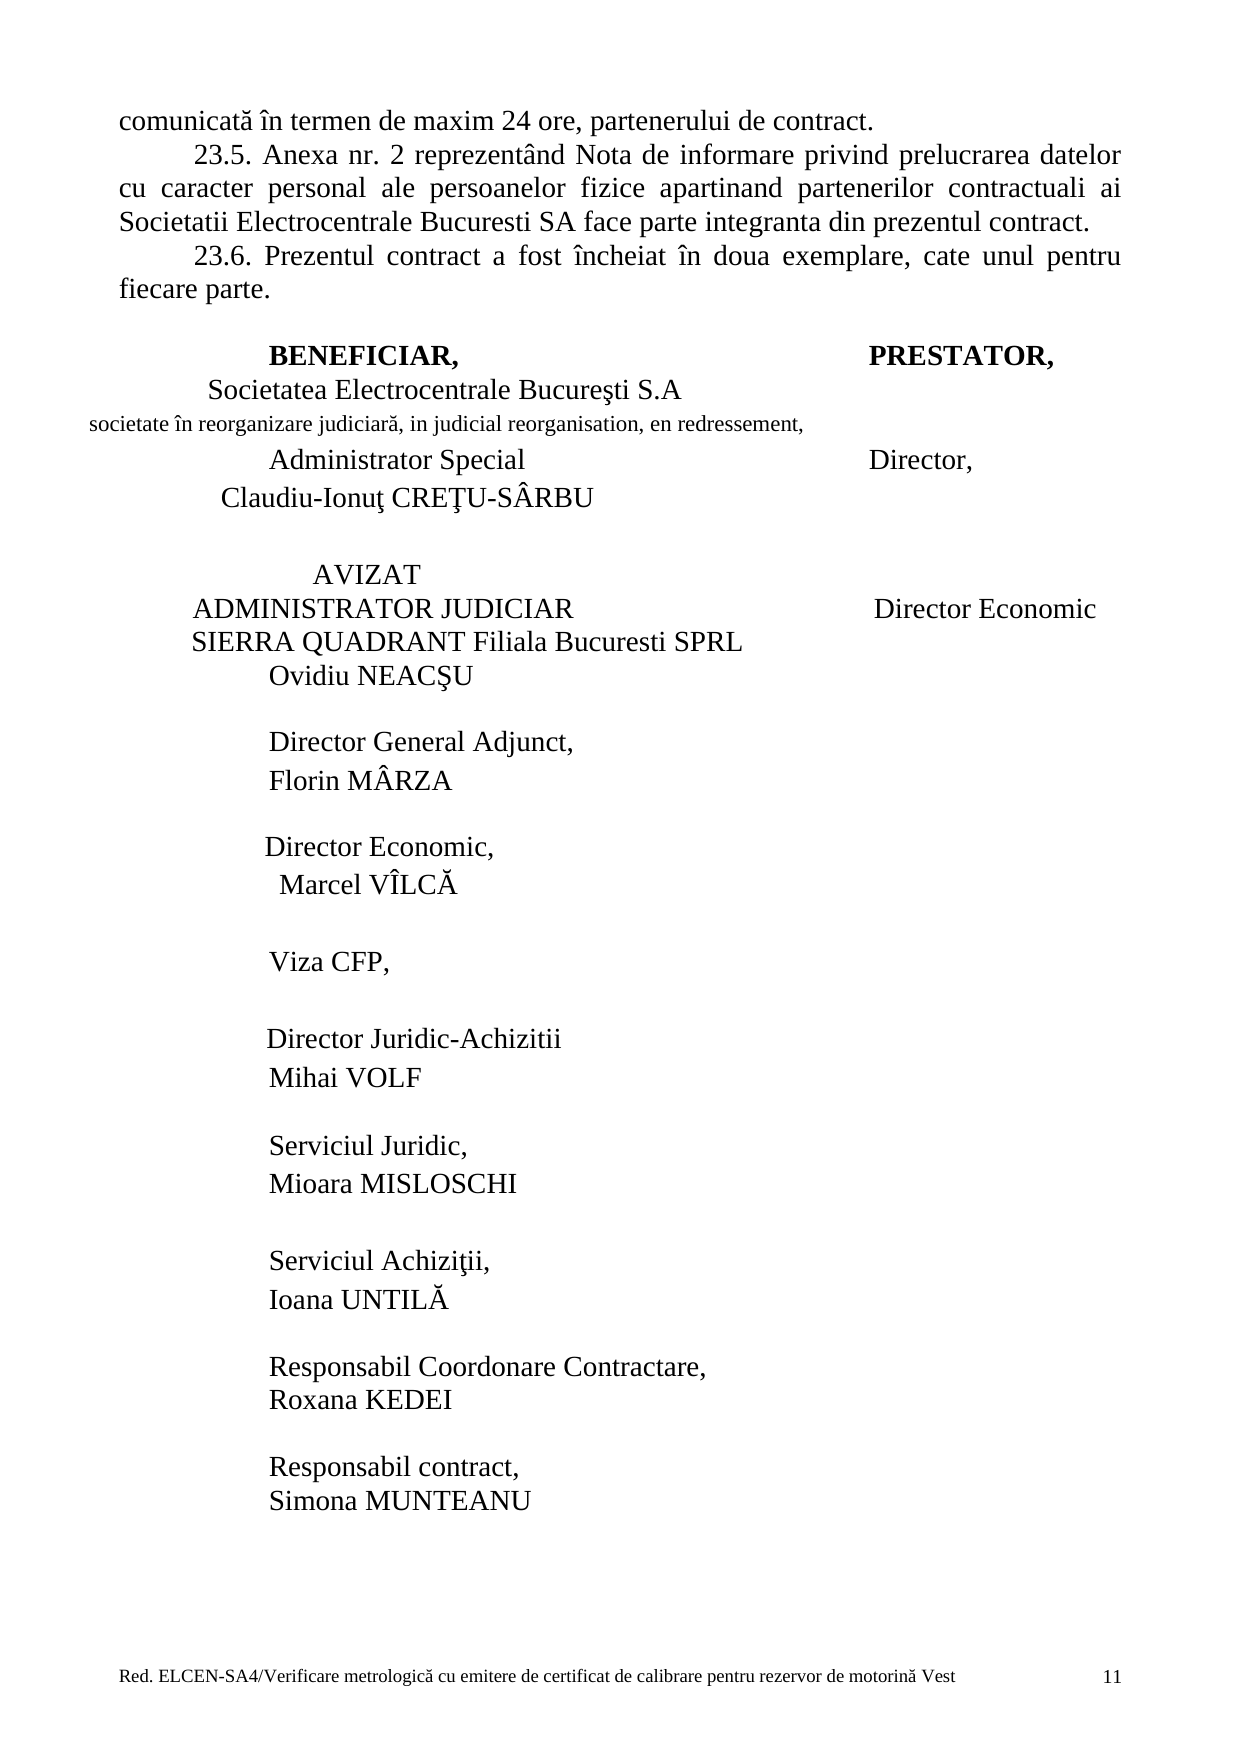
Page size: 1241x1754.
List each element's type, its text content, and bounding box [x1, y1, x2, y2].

text Director Juridic-Achizitii [192, 1022, 1122, 1055]
text Viza CFP, [118, 944, 1122, 978]
text Director Economic, [118, 829, 1122, 862]
text Serviciul Juridic, [118, 1128, 1122, 1161]
text 23.5. Anexa nr. 2 reprezentând Nota de informare privind prelucrarea datelor cu caracter personal ale persoanelor fizice apartinand partenerilor contractuali ai Societatii Electrocentrale Bucuresti SA face parte integranta din prezentul contract. [118, 137, 1122, 238]
text Mioara MISLOSCHI [118, 1166, 1122, 1200]
text BENEFICIAR, PRESTATOR, [266, 338, 1122, 372]
text ADMINISTRATOR JUDICIAR Director Economic SIERRA QUADRANT Filiala Bucuresti SPRL [191, 591, 1122, 658]
text Responsabil Coordonare Contractare, [118, 1349, 1122, 1382]
text Marcel VÎLCĂ [118, 867, 1122, 901]
text Ovidiu NEACŞU [118, 658, 1122, 692]
text 23.6. Prezentul contract a fost încheiat în doua exemplare, cate unul pentru fiecare parte. [118, 238, 1122, 305]
text Responsabil contract, [118, 1449, 1122, 1483]
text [118, 103, 1122, 137]
text Roxana KEDEI [118, 1382, 1122, 1416]
text Florin MÂRZA [118, 763, 1122, 796]
text societate în reorganizare judiciară, in judicial reorganisation, en redressement, Administrator Special Director, [89, 410, 1122, 475]
text Societatea Electrocentrale Bucureşti S.A [57, 372, 1122, 405]
text AVIZAT [268, 557, 1122, 591]
text Serviciul Achiziţii, [118, 1243, 1122, 1277]
text Mihai VOLF [118, 1060, 1122, 1094]
text Ioana UNTILĂ [118, 1282, 1122, 1315]
text Director General Adjunct, [118, 724, 1122, 758]
text Claudiu-Ionuţ CREŢU-SÂRBU [118, 480, 1122, 514]
text Simona MUNTEANU [118, 1483, 1122, 1517]
